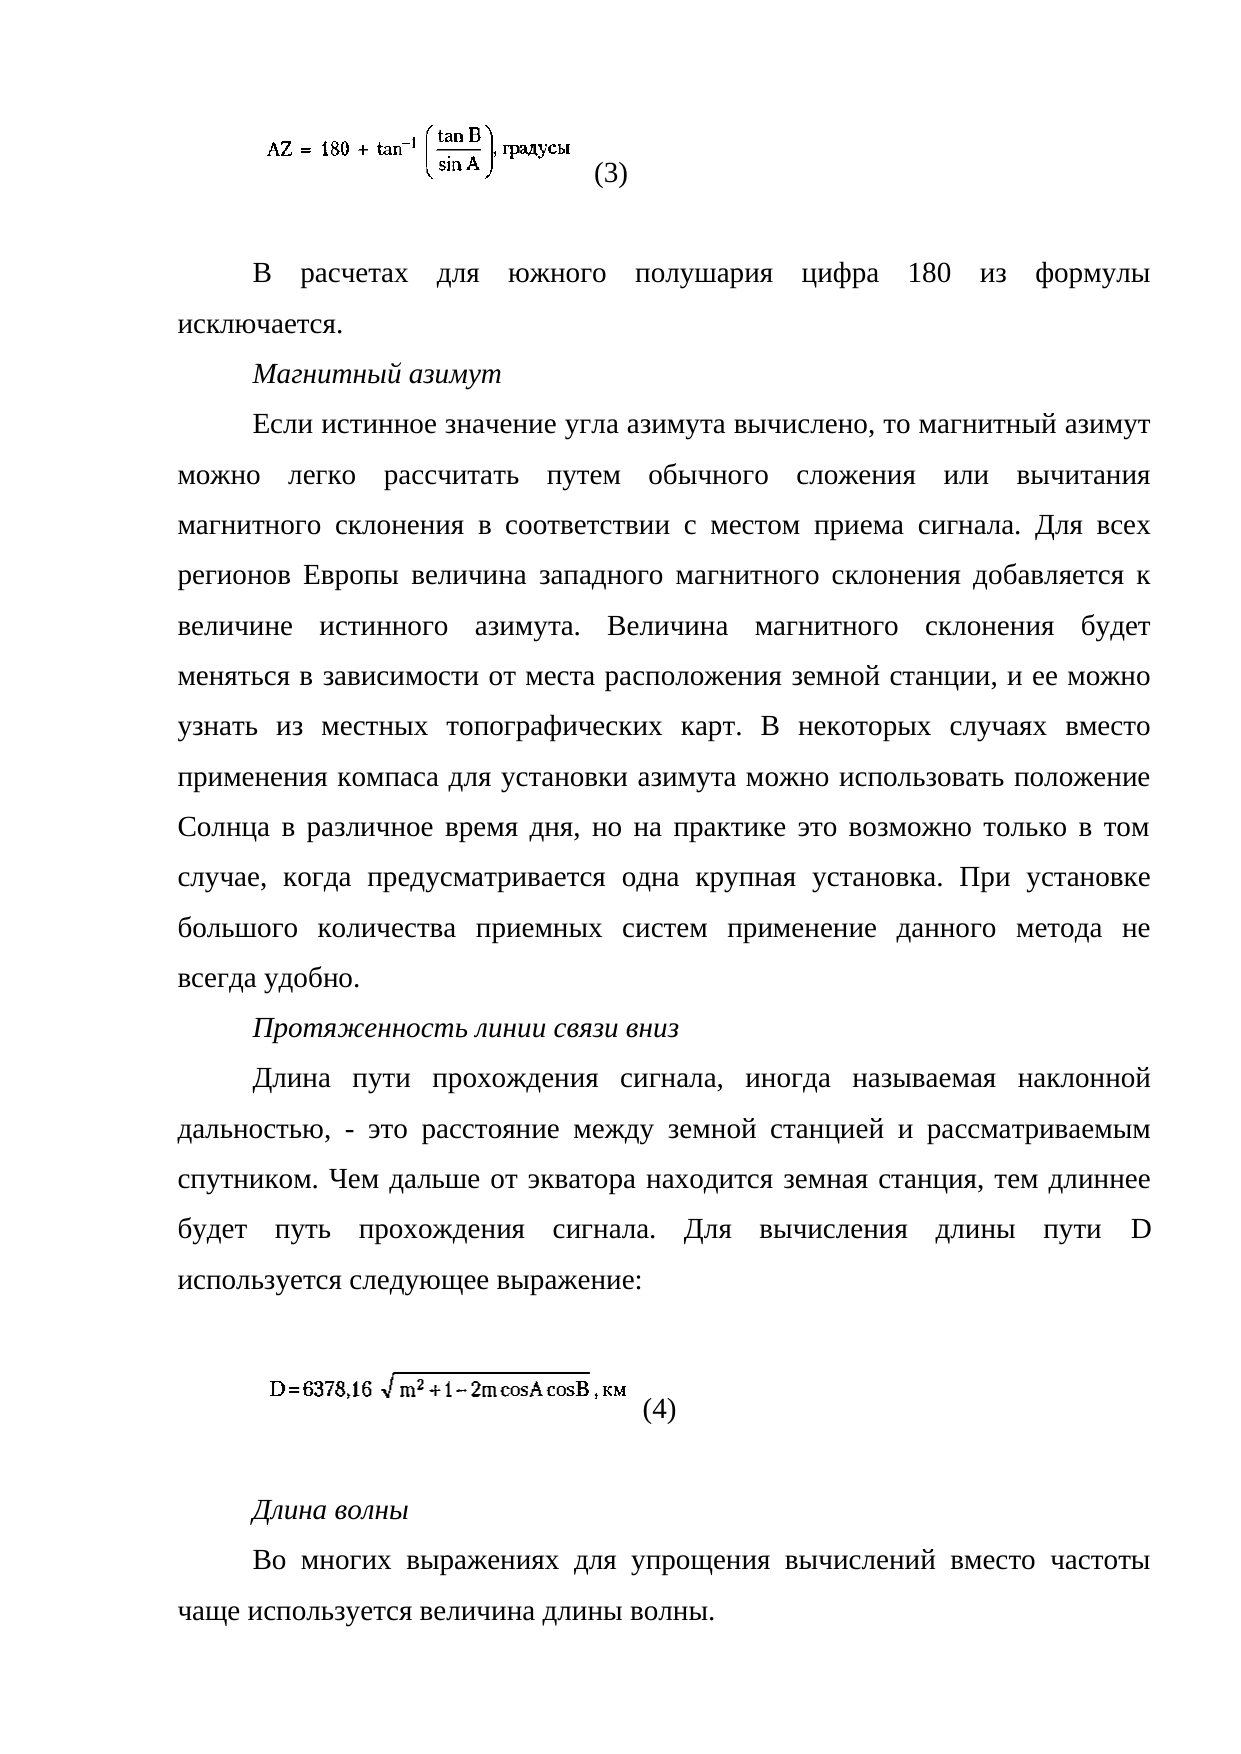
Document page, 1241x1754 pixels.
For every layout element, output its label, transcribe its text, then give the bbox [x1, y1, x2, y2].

text Длина пути прохождения сигнала, иногда называемая наклонной дальностью, - это расстояние между земной станцией и рассматриваемым спутником. Чем дальше от экватора находится земная станция, тем длиннее будет путь прохождения сигнала. Для вычисления длины пути D используется следующее выражение: [177, 1061, 1152, 1295]
text В расчетах для южного полушария цифра 180 из формулы исключается. [177, 256, 1152, 339]
text Протяженность линии связи вниз [177, 1010, 1152, 1044]
text Длина волны [177, 1492, 1152, 1526]
text Если истинное значение угла азимута вычислено, то магнитный азимут можно легко рассчитать путем обычного сложения или вычитания магнитного склонения в соответствии с местом приема сигнала. Для всех регионов Европы величина западного магнитного склонения добавляется к величине истинного азимута. Величина магнитного склонения будет меняться в зависимости от места расположения земной станции, и ее можно узнать из местных топографических карт. В некоторых случаях вместо применения компаса для установки азимута можно использовать положение Солнца в различное время дня, но на практике это возможно только в том случае, когда предусматривается одна крупная установка. При установке большого количества приемных систем применение данного метода не всегда удобно. [177, 407, 1152, 993]
text Магнитный азимут [177, 356, 1152, 390]
picture [252, 1362, 636, 1419]
picture [252, 118, 587, 183]
text Во многих выражениях для упрощения вычислений вместо частоты чаще используется величина длины волны. [177, 1542, 1152, 1626]
